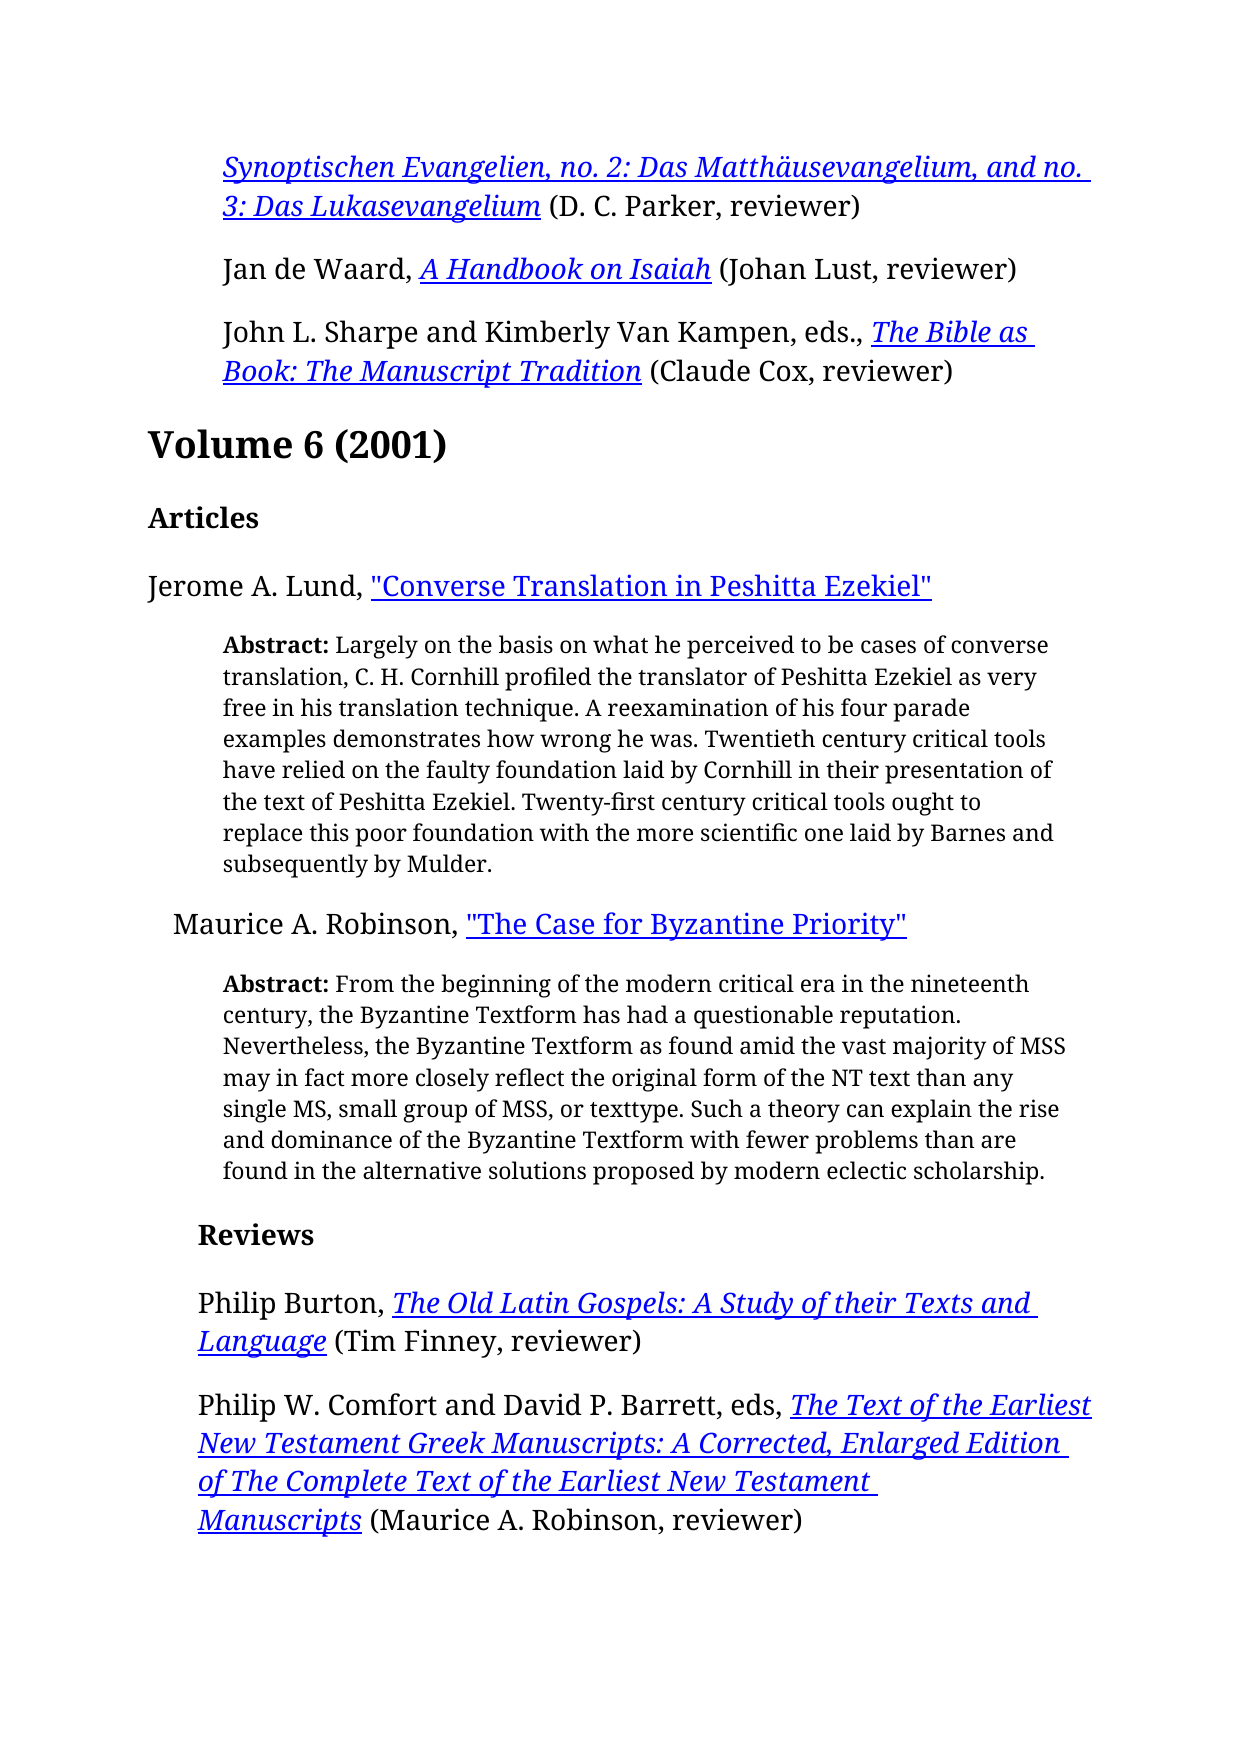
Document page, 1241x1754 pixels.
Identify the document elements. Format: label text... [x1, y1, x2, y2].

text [223, 148, 1093, 224]
text Jerome A. Lund, "Converse Translation in Peshitta Ezekiel" [148, 566, 1093, 604]
text Abstract: Largely on the basis on what he perceived to be cases of converse translation, C. H. Cornhill profiled the translator of Peshitta Ezekiel as very free in his translation technique. A reexamination of his four parade examples demonstrates how wrong he was. Twentieth century critical tools have relied on the faulty foundation laid by Cornhill in their presentation of the text of Peshitta Ezekiel. Twenty-first century critical tools ought to replace this poor foundation with the more scientific one laid by Barnes and subsequently by Mulder. [223, 629, 1068, 879]
text Philip W. Comfort and David P. Barrett, eds, The Text of the Earliest New Testament Greek Manuscripts: A Corrected, Enlarged Edition of The Complete Text of the Earliest New Testament Manuscripts (Maurice A. Robinson, reviewer) [198, 1385, 1093, 1538]
text John L. Sharpe and Kimberly Van Kampen, eds., The Bible as Book: The Manuscript Tradition (Claude Cox, reviewer) [223, 313, 1093, 389]
text Jan de Waard, A Handbook on Isaiah (Johan Lust, reviewer) [223, 249, 1093, 288]
text Philip Burton, The Old Latin Gospels: A Study of their Texts and Language (Tim Finney, reviewer) [198, 1283, 1093, 1360]
text Reviews [198, 1216, 1093, 1254]
text Volume 6 (2001) [148, 418, 1093, 469]
text Articles [148, 499, 1093, 537]
text Maurice A. Robinson, "The Case for Byzantine Priority" [173, 904, 1093, 943]
text Abstract: From the beginning of the modern critical era in the nineteenth century, the Byzantine Textform has had a questionable reputation. Nevertheless, the Byzantine Textform as found amid the vast majority of MSS may in fact more closely reflect the original form of the NT text than any single MS, small group of MSS, or texttype. Such a theory can explain the rise and dominance of the Byzantine Textform with fewer problems than are found in the alternative solutions proposed by modern eclectic scholarship. [223, 968, 1068, 1187]
